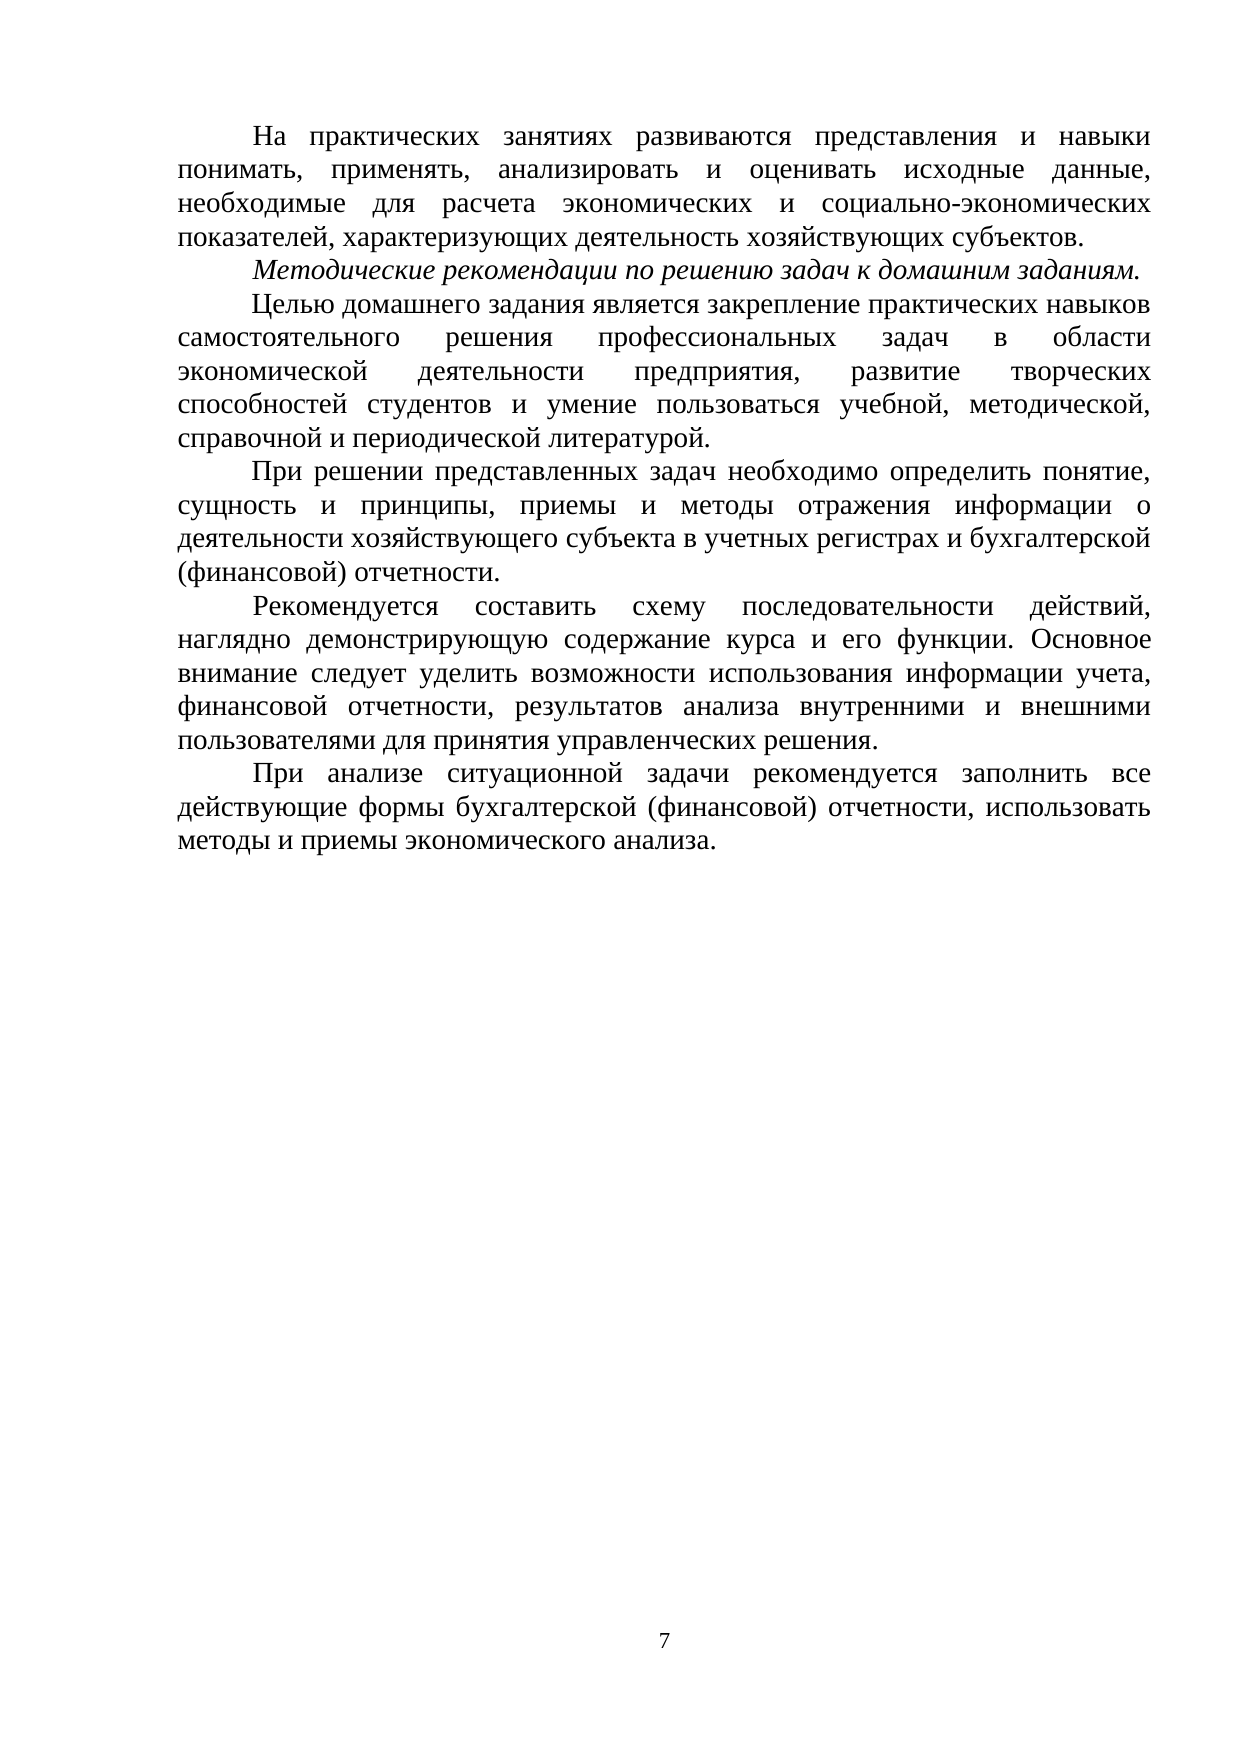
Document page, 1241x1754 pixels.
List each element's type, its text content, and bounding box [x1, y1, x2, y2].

text При решении представленных задач необходимо определить понятие, сущность и принципы, приемы и методы отражения информации о деятельности хозяйствующего субъекта в учетных регистрах и бухгалтерской (финансовой) отчетности. [177, 453, 1152, 588]
text Целью домашнего задания является закрепление практических навыков самостоятельного решения профессиональных задач в области экономической деятельности предприятия, развитие творческих способностей студентов и умение пользоваться учебной, методической, справочной и периодической литературой. [177, 286, 1152, 453]
text При анализе ситуационной задачи рекомендуется заполнить все действующие формы бухгалтерской (финансовой) отчетности, использовать методы и приемы экономического анализа. [177, 755, 1152, 856]
text Методические рекомендации по решению задач к домашним заданиям. [177, 252, 1152, 286]
text На практических занятиях развиваются представления и навыки понимать, применять, анализировать и оценивать исходные данные, необходимые для расчета экономических и социально-экономических показателей, характеризующих деятельность хозяйствующих субъектов. [177, 118, 1152, 252]
text Рекомендуется составить схему последовательности действий, наглядно демонстрирующую содержание курса и его функции. Основное внимание следует уделить возможности использования информации учета, финансовой отчетности, результатов анализа внутренними и внешними пользователями для принятия управленческих решения. [177, 588, 1152, 755]
